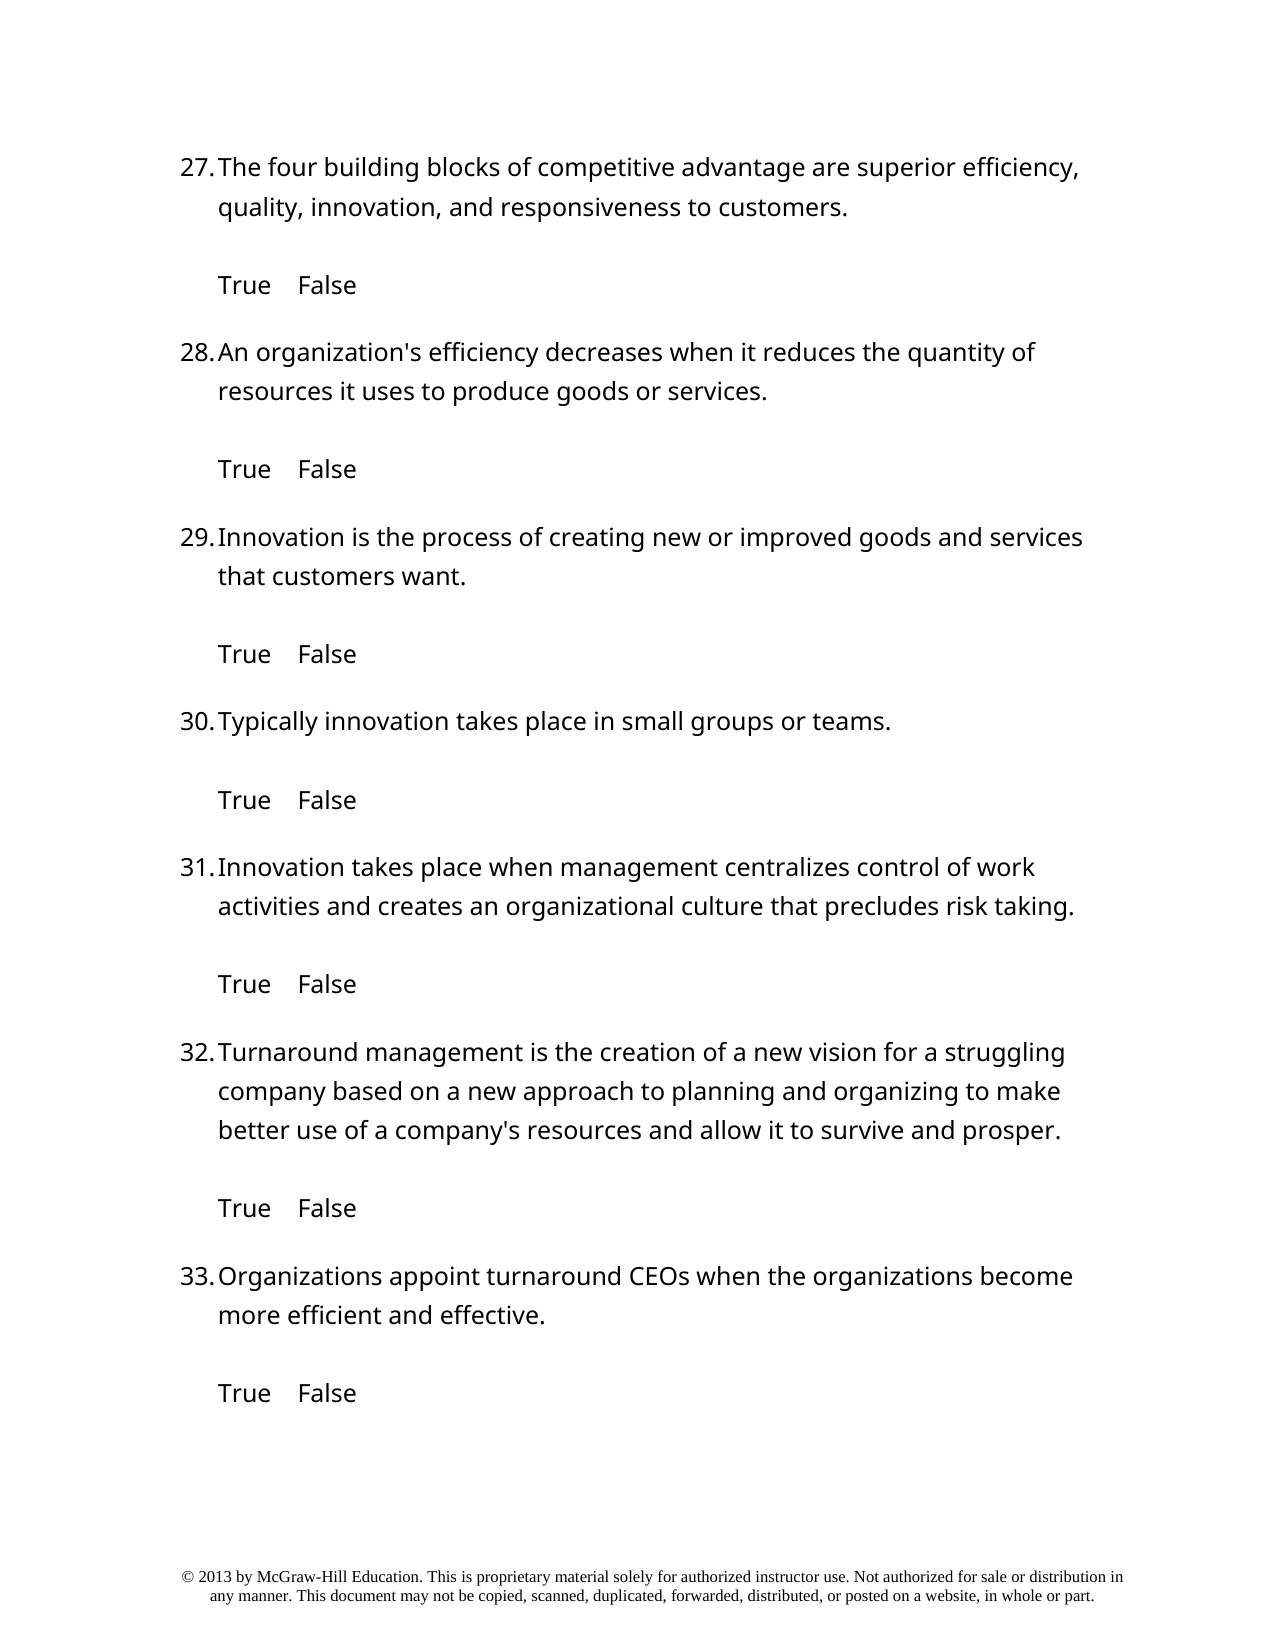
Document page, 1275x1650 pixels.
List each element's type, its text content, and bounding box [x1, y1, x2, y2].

table_header Innovation is the process of creating new or improved goods and services that customers want. True False [218, 519, 1125, 675]
table_header Turnaround management is the creation of a new vision for a struggling company based on a new approach to planning and organizing to make better use of a company's resources and allow it to survive and prosper. True False [218, 1034, 1125, 1229]
table_header 29. [180, 519, 218, 675]
table_header Organizations appoint turnaround CEOs when the organizations become more efficient and effective. True False [218, 1258, 1125, 1413]
table_header 30. [180, 704, 218, 820]
table_header An organization's efficiency decreases when it reduces the quantity of resources it uses to produce goods or services. True False [218, 335, 1125, 490]
table_header Innovation takes place when management centralizes control of work activities and creates an organizational culture that precludes risk taking. True False [218, 850, 1125, 1005]
table_header 31. [180, 850, 218, 1005]
table_header 32. [180, 1034, 218, 1229]
table_header Typically innovation takes place in small groups or teams. True False [218, 704, 1125, 820]
table_header 28. [180, 335, 218, 490]
table_header 33. [180, 1258, 218, 1413]
table_header The four building blocks of competitive advantage are superior efficiency, quality, innovation, and responsiveness to customers. True False [218, 150, 1125, 305]
table_header 27. [180, 150, 218, 305]
